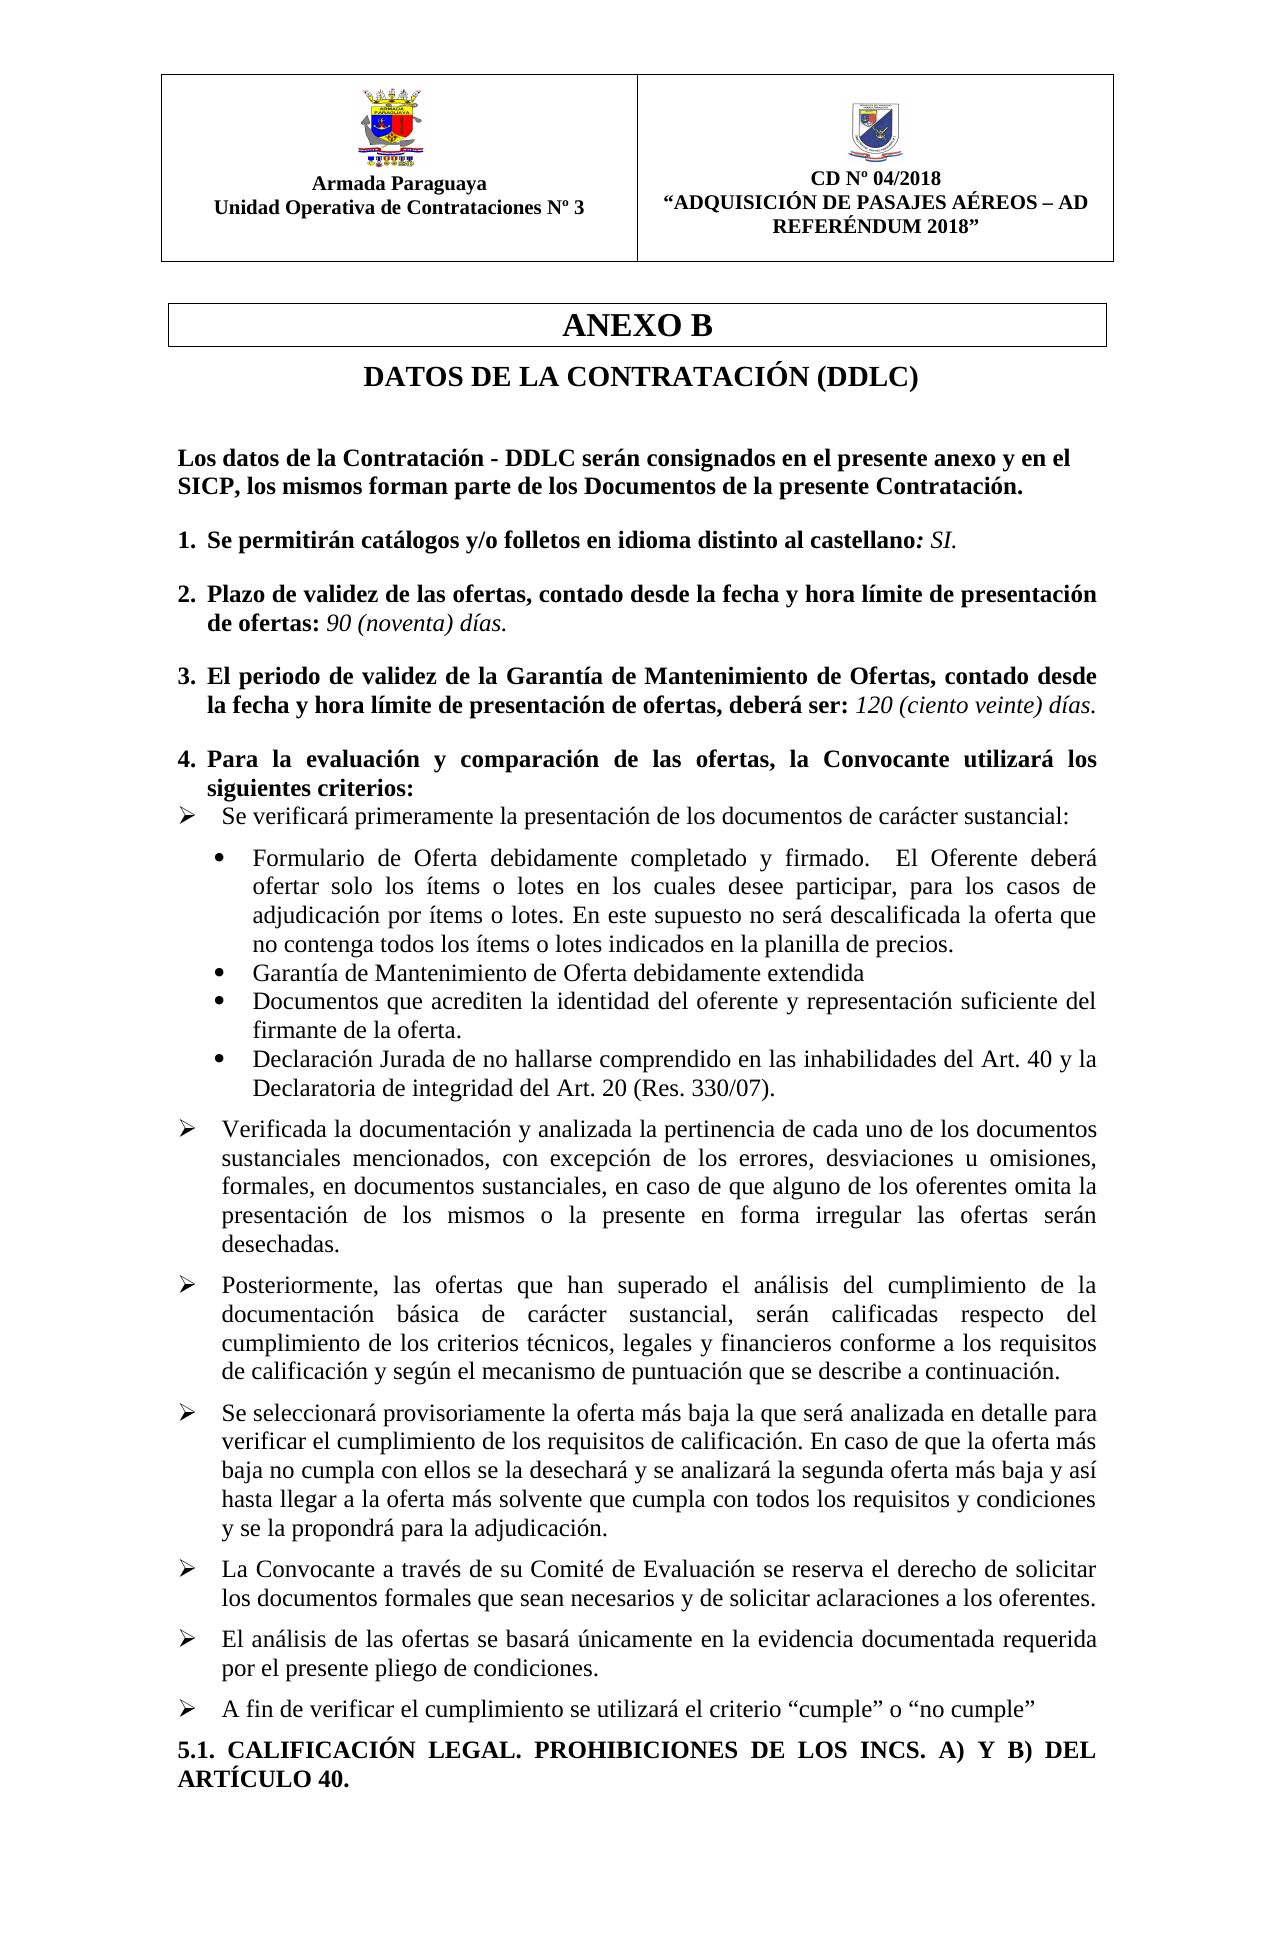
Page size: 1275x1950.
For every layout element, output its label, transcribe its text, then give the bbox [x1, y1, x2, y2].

text DATOS DE LA CONTRATACIÓN (DDLC) [177, 359, 1098, 393]
list Se seleccionará provisoriamente la oferta más baja la que será analizada en detalle para verificar el cumplimiento de los requisitos de calificación. En caso de que la oferta más baja no cumpla con ellos se la desechará y se analizará la segunda oferta más baja y así hasta llegar a la oferta más solvente que cumpla con todos los requisitos y condiciones y se la propondrá para la adjudicación. [177, 1398, 1098, 1541]
text Los datos de la Contratación - DDLC serán consignados en el presente anexo y en el SICP, los mismos forman parte de los Documentos de la presente Contratación. [177, 443, 1105, 500]
list Posteriormente, las ofertas que han superado el análisis del cumplimiento de la documentación básica de carácter sustancial, serán calificadas respecto del cumplimiento de los criterios técnicos, legales y financieros conforme a los requisitos de calificación y según el mecanismo de puntuación que se describe a continuación. [177, 1270, 1098, 1385]
list Verificada la documentación y analizada la pertinencia de cada uno de los documentos sustanciales mencionados, con excepción de los errores, desviaciones u omisiones, formales, en documentos sustanciales, en caso de que alguno de los oferentes omita la presentación de los mismos o la presente en forma irregular las ofertas serán desechadas. [177, 1114, 1098, 1258]
picture [845, 97, 907, 166]
list El periodo de validez de la Garantía de Mantenimiento de Ofertas, contado desde la fecha y hora límite de presentación de ofertas, deberá ser: 120 (ciento veinte) días. [177, 661, 1098, 719]
text 5.1. CALIFICACIÓN LEGAL. PROHIBICIONES DE LOS INCS. A) Y B) DEL ARTÍCULO 40. [177, 1735, 1098, 1793]
list Formulario de Oferta debidamente completado y firmado. El Oferente deberá ofertar solo los ítems o lotes en los cuales desee participar, para los casos de adjudicación por ítems o lotes. En este supuesto no será descalificada la oferta que no contenga todos los ítems o lotes indicados en la planilla de precios. [215, 843, 1098, 958]
list A fin de verificar el cumplimiento se utilizará el criterio “cumple” o “no cumple” [177, 1694, 1098, 1723]
list Plazo de validez de las ofertas, contado desde la fecha y hora límite de presentación de ofertas: 90 (noventa) días. [177, 579, 1098, 636]
list Para la evaluación y comparación de las ofertas, la Convocante utilizará los siguientes criterios: [177, 744, 1098, 801]
list Se permitirán catálogos y/o folletos en idioma distinto al castellano: SI. [177, 525, 1098, 554]
list Garantía de Mantenimiento de Oferta debidamente extendida [215, 958, 1098, 986]
list Se verificará primeramente la presentación de los documentos de carácter sustancial: [177, 801, 1098, 830]
list La Convocante a través de su Comité de Evaluación se reserva el derecho de solicitar los documentos formales que sean necesarios y de solicitar aclaraciones a los oferentes. [177, 1554, 1098, 1611]
list Declaración Jurada de no hallarse comprendido en las inhabilidades del Art. 40 y la Declaratoria de integridad del Art. 20 (Res. 330/07). [215, 1044, 1098, 1101]
list El análisis de las ofertas se basará únicamente en la evidencia documentada requerida por el presente pliego de condiciones. [177, 1624, 1098, 1681]
text ANEXO B [169, 304, 1106, 346]
picture [354, 88, 428, 168]
list Documentos que acrediten la identidad del oferente y representación suficiente del firmante de la oferta. [215, 986, 1098, 1044]
